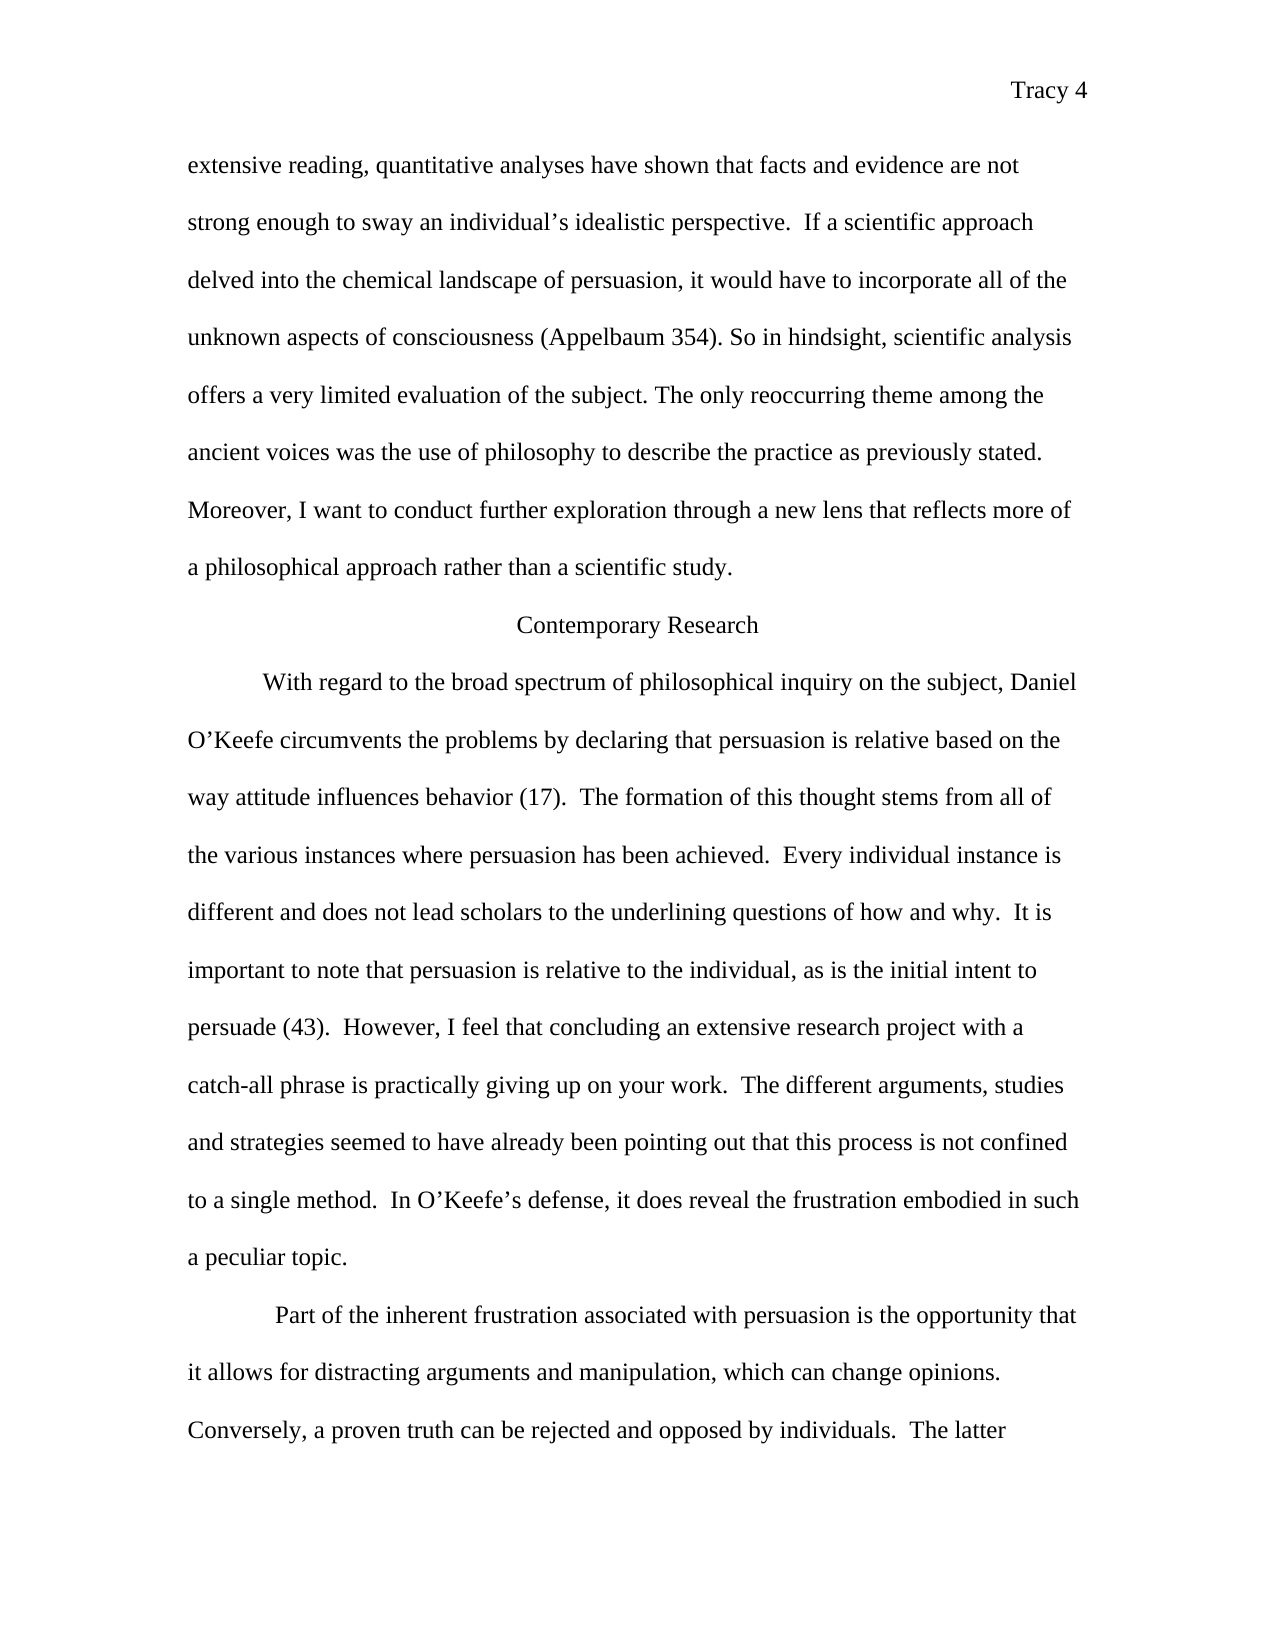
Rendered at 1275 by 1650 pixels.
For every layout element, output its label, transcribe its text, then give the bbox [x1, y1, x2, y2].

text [187, 150, 1087, 581]
text With regard to the broad spectrum of philosophical inquiry on the subject, Daniel O’Keefe circumvents the problems by declaring that persuasion is relative based on the way attitude influences behavior (17). The formation of this thought stems from all of the various instances where persuasion has been achieved. Every individual instance is different and does not lead scholars to the underlining questions of how and why. It is important to note that persuasion is relative to the individual, as is the initial intent to persuade (43). However, I feel that concluding an extensive research project with a catch-all phrase is practically giving up on your work. The different arguments, studies and strategies seemed to have already been pointing out that this process is not confined to a single method. In O’Keefe’s defense, it does reveal the frustration embodied in such a peculiar topic. [187, 667, 1087, 1271]
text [187, 1300, 1087, 1444]
text Contemporary Research [187, 610, 1087, 639]
